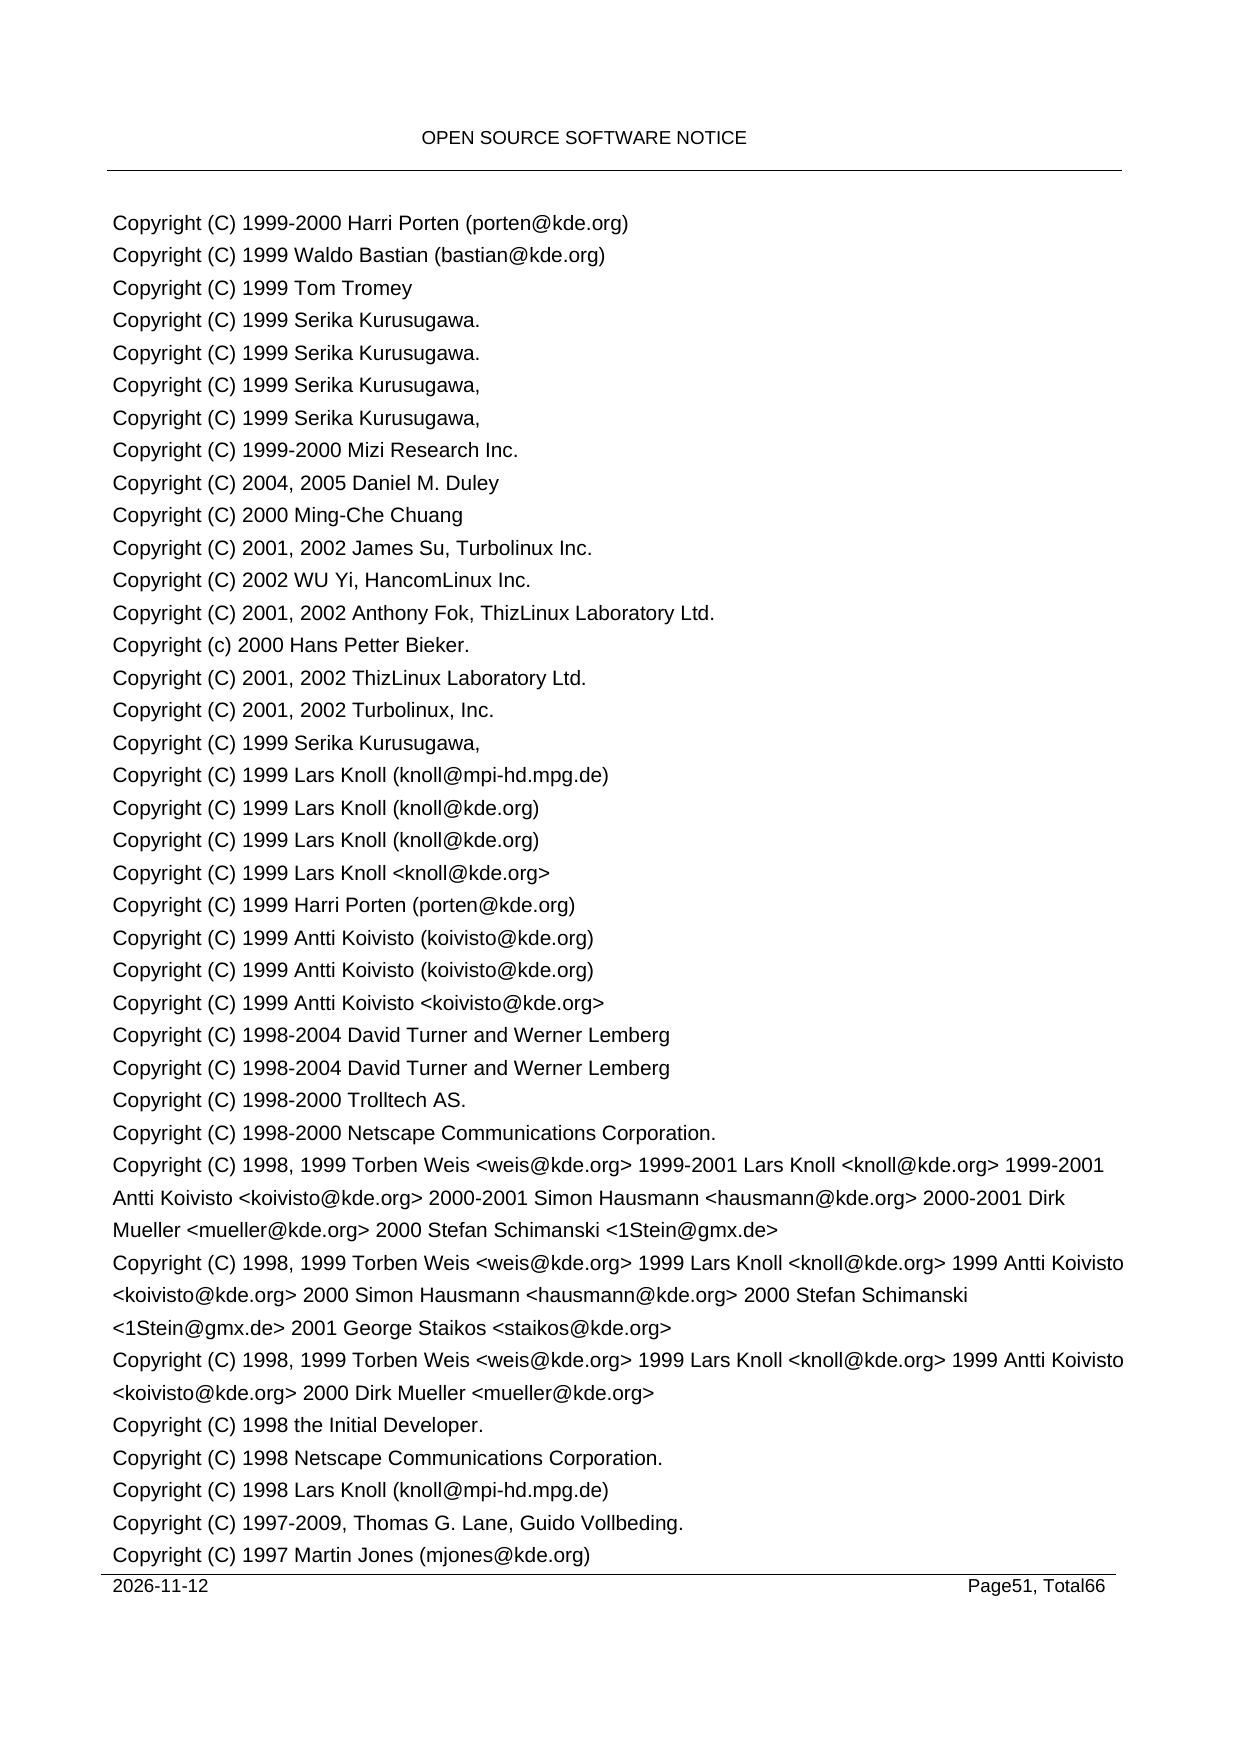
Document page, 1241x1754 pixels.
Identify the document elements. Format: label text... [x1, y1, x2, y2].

text Copyright (C) 1999 Serika Kurusugawa, [112, 401, 1128, 434]
text Copyright (C) 1999 Waldo Bastian (bastian@kde.org) [112, 239, 1128, 271]
text Copyright (C) 1998, 1999 Torben Weis <weis@kde.org> 1999-2001 Lars Knoll <knoll@kde.org> 1999-2001 Antti Koivisto <koivisto@kde.org> 2000-2001 Simon Hausmann <hausmann@kde.org> 2000-2001 Dirk Mueller <mueller@kde.org> 2000 Stefan Schimanski <1Stein@gmx.de> [112, 1149, 1128, 1246]
text Copyright (C) 2002 WU Yi, HancomLinux Inc. [112, 564, 1128, 596]
text Copyright (C) 1999 Lars Knoll (knoll@kde.org) [112, 824, 1128, 856]
text Copyright (C) 1999 Serika Kurusugawa. [112, 304, 1128, 336]
text Copyright (C) 1998 the Initial Developer. [112, 1409, 1128, 1441]
text Copyright (C) 2001, 2002 James Su, Turbolinux Inc. [112, 531, 1128, 564]
text Copyright (C) 1999 Antti Koivisto (koivisto@kde.org) [112, 954, 1128, 986]
text Copyright (C) 1997 Martin Jones (mjones@kde.org) [112, 1539, 1128, 1571]
text Copyright (C) 2004, 2005 Daniel M. Duley [112, 466, 1128, 499]
text Copyright (C) 2001, 2002 ThizLinux Laboratory Ltd. [112, 661, 1128, 694]
text Copyright (C) 1998 Lars Knoll (knoll@mpi-hd.mpg.de) [112, 1474, 1128, 1506]
text Copyright (c) 2000 Hans Petter Bieker. [112, 629, 1128, 661]
text Copyright (C) 1998 Netscape Communications Corporation. [112, 1441, 1128, 1474]
text Copyright (C) 1999 Serika Kurusugawa. [112, 336, 1128, 369]
text Copyright (C) 2000 Ming-Che Chuang [112, 499, 1128, 531]
text Copyright (C) 1999-2000 Harri Porten (porten@kde.org) [112, 206, 1128, 239]
text Copyright (C) 1998-2000 Trolltech AS. [112, 1084, 1128, 1116]
text Copyright (C) 1999 Lars Knoll (knoll@mpi-hd.mpg.de) [112, 759, 1128, 791]
text Copyright (C) 1999 Tom Tromey [112, 271, 1128, 304]
text Copyright (C) 1999 Antti Koivisto <koivisto@kde.org> [112, 986, 1128, 1019]
text Copyright (C) 1999 Lars Knoll <knoll@kde.org> [112, 856, 1128, 889]
text Copyright (C) 1999 Serika Kurusugawa, [112, 369, 1128, 401]
text Copyright (C) 1999-2000 Mizi Research Inc. [112, 434, 1128, 466]
text Copyright (C) 2001, 2002 Anthony Fok, ThizLinux Laboratory Ltd. [112, 596, 1128, 629]
text Copyright (C) 1998-2004 David Turner and Werner Lemberg [112, 1019, 1128, 1051]
text Copyright (C) 1997-2009, Thomas G. Lane, Guido Vollbeding. [112, 1506, 1128, 1539]
text Copyright (C) 2001, 2002 Turbolinux, Inc. [112, 694, 1128, 726]
text Copyright (C) 1998-2004 David Turner and Werner Lemberg [112, 1051, 1128, 1084]
text Copyright (C) 1999 Antti Koivisto (koivisto@kde.org) [112, 921, 1128, 954]
text Copyright (C) 1999 Lars Knoll (knoll@kde.org) [112, 791, 1128, 824]
text Copyright (C) 1998, 1999 Torben Weis <weis@kde.org> 1999 Lars Knoll <knoll@kde.org> 1999 Antti Koivisto <koivisto@kde.org> 2000 Dirk Mueller <mueller@kde.org> [112, 1344, 1128, 1409]
text Copyright (C) 1999 Harri Porten (porten@kde.org) [112, 889, 1128, 921]
text Copyright (C) 1999 Serika Kurusugawa, [112, 726, 1128, 759]
text Copyright (C) 1998-2000 Netscape Communications Corporation. [112, 1116, 1128, 1149]
text Copyright (C) 1998, 1999 Torben Weis <weis@kde.org> 1999 Lars Knoll <knoll@kde.org> 1999 Antti Koivisto <koivisto@kde.org> 2000 Simon Hausmann <hausmann@kde.org> 2000 Stefan Schimanski <1Stein@gmx.de> 2001 George Staikos <staikos@kde.org> [112, 1246, 1128, 1344]
